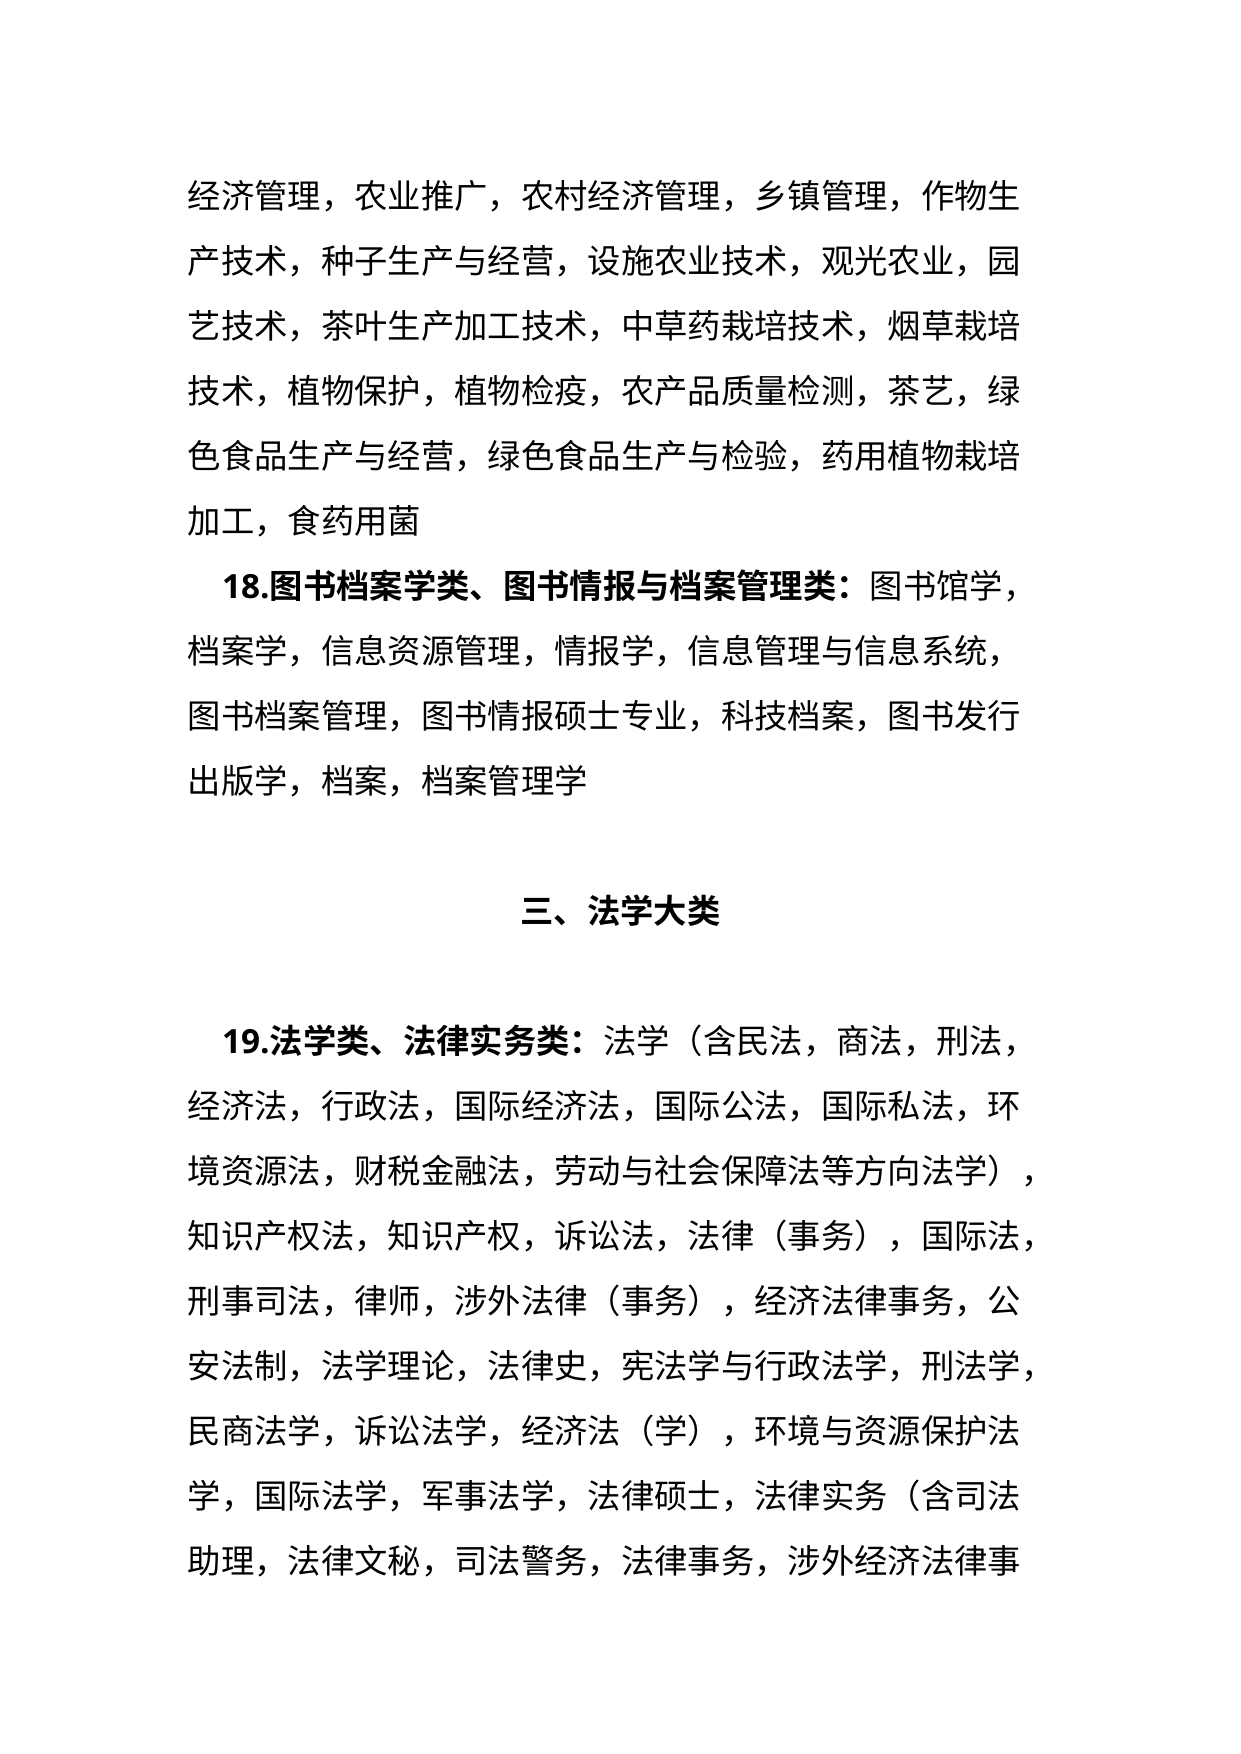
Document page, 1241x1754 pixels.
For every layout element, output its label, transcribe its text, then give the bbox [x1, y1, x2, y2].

text 三、法学大类 [187, 877, 1053, 942]
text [187, 1007, 1053, 1592]
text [187, 162, 1053, 552]
text 18.图书档案学类、图书情报与档案管理类：图书馆学，档案学，信息资源管理，情报学，信息管理与信息系统，图书档案管理，图书情报硕士专业，科技档案，图书发行出版学，档案，档案管理学 [187, 552, 1053, 812]
